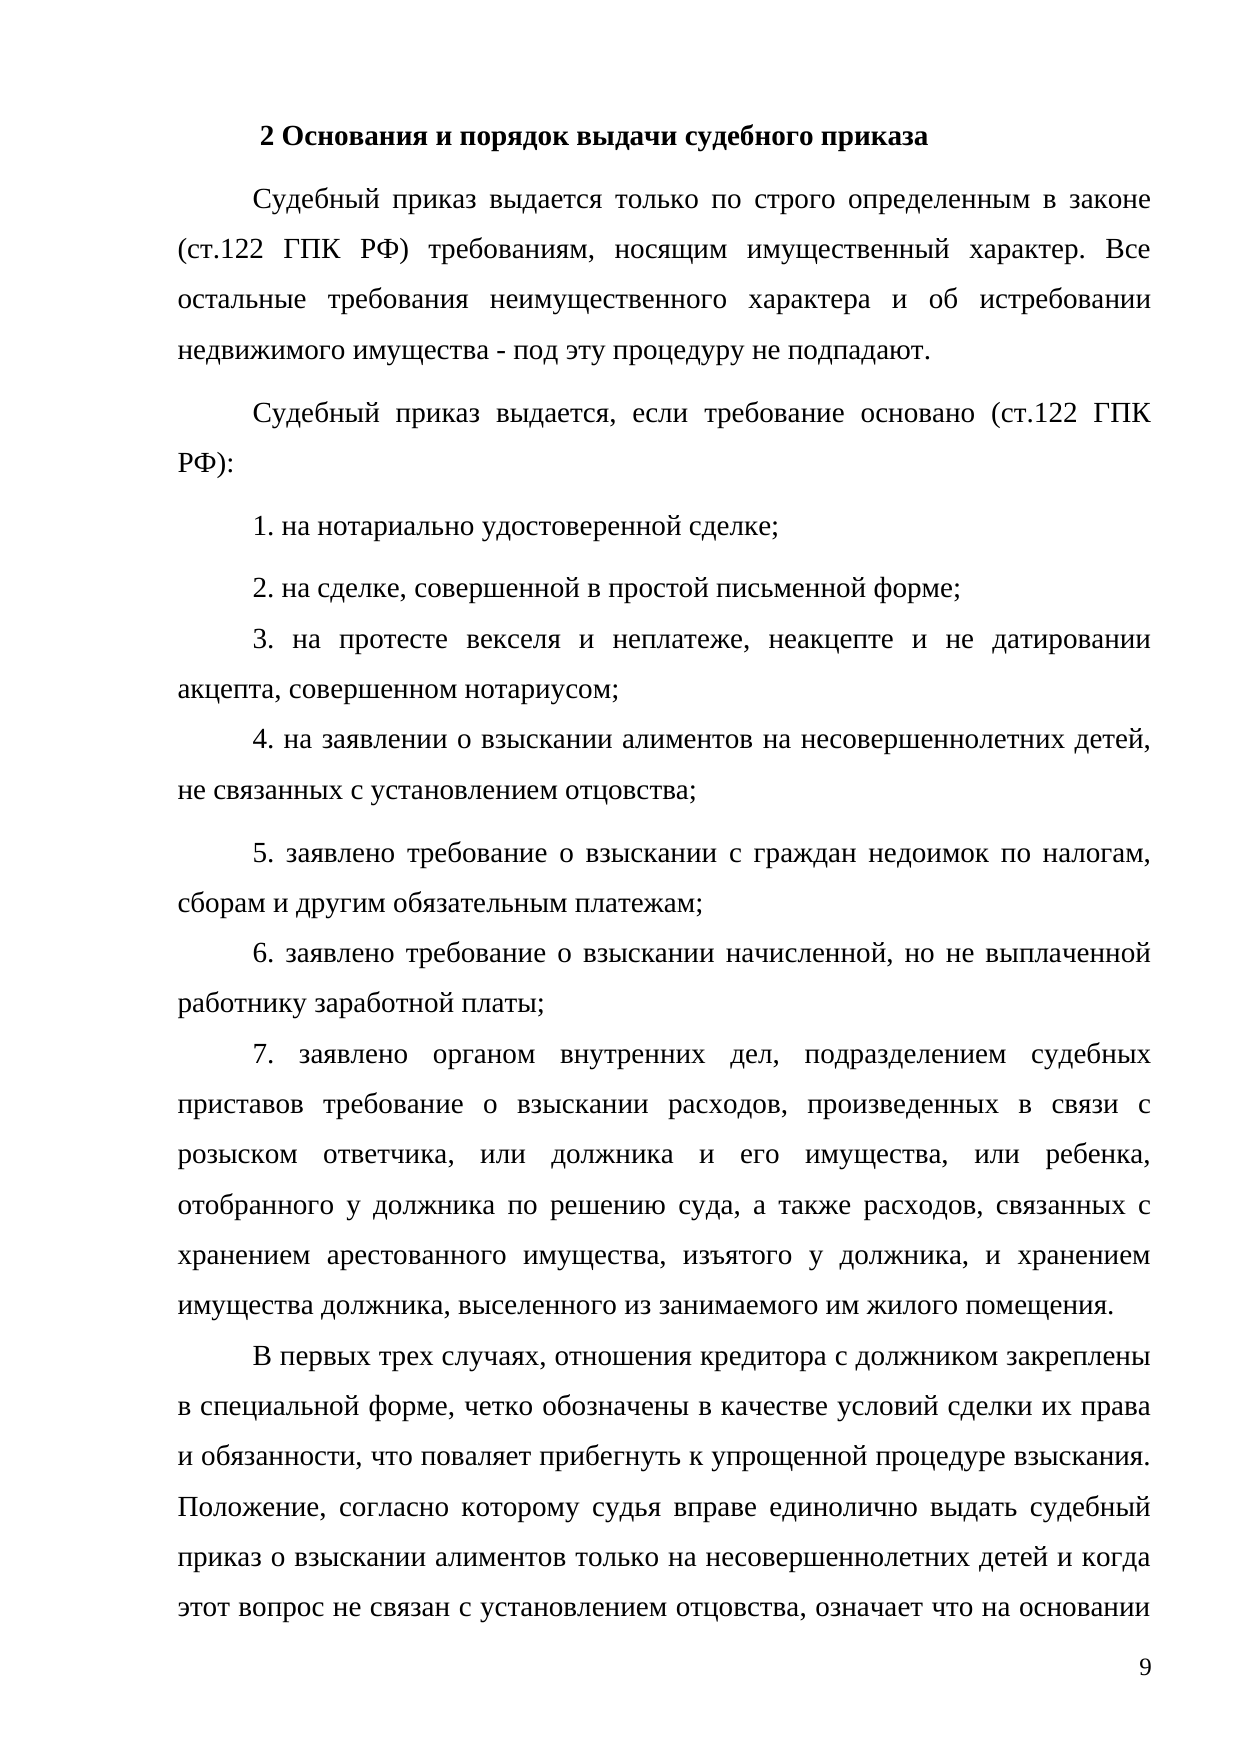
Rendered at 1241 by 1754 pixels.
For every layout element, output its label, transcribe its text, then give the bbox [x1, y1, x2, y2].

text 3. на протесте векселя и неплатеже, неакцепте и не датировании акцепта, совершенном нотариусом; [177, 621, 1152, 705]
text 6. заявлено требование о взыскании начисленной, но не выплаченной работнику заработной платы; [177, 935, 1152, 1019]
text 4. на заявлении о взыскании алиментов на несовершеннолетних детей, не связанных с установлением отцовства; [177, 722, 1152, 805]
text 5. заявлено требование о взыскании с граждан недоимок по налогам, сборам и другим обязательным платежам; [177, 835, 1152, 918]
text 1. на нотариально удостоверенной сделке; [177, 508, 1152, 541]
text 2. на сделке, совершенной в простой письменной форме; [177, 571, 1152, 604]
text 7. заявлено органом внутренних дел, подразделением судебных приставов требование о взыскании расходов, произведенных в связи с розыском ответчика, или должника и его имущества, или ребенка, отобранного у должника по решению суда, а также расходов, связанных с хранением арестованного имущества, изъятого у должника, и хранением имущества должника, выселенного из занимаемого им жилого помещения. [177, 1036, 1152, 1321]
text Судебный приказ выдается только по строго определенным в законе (ст.122 ГПК РФ) требованиям, носящим имущественный характер. Все остальные требования неимущественного характера и об истребовании недвижимого имущества - под эту процедуру не подпадают. [177, 181, 1152, 365]
text 2 Основания и порядок выдачи судебного приказа [177, 118, 1152, 152]
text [177, 1338, 1152, 1623]
text Судебный приказ выдается, если требование основано (ст.122 ГПК РФ): [177, 395, 1152, 478]
